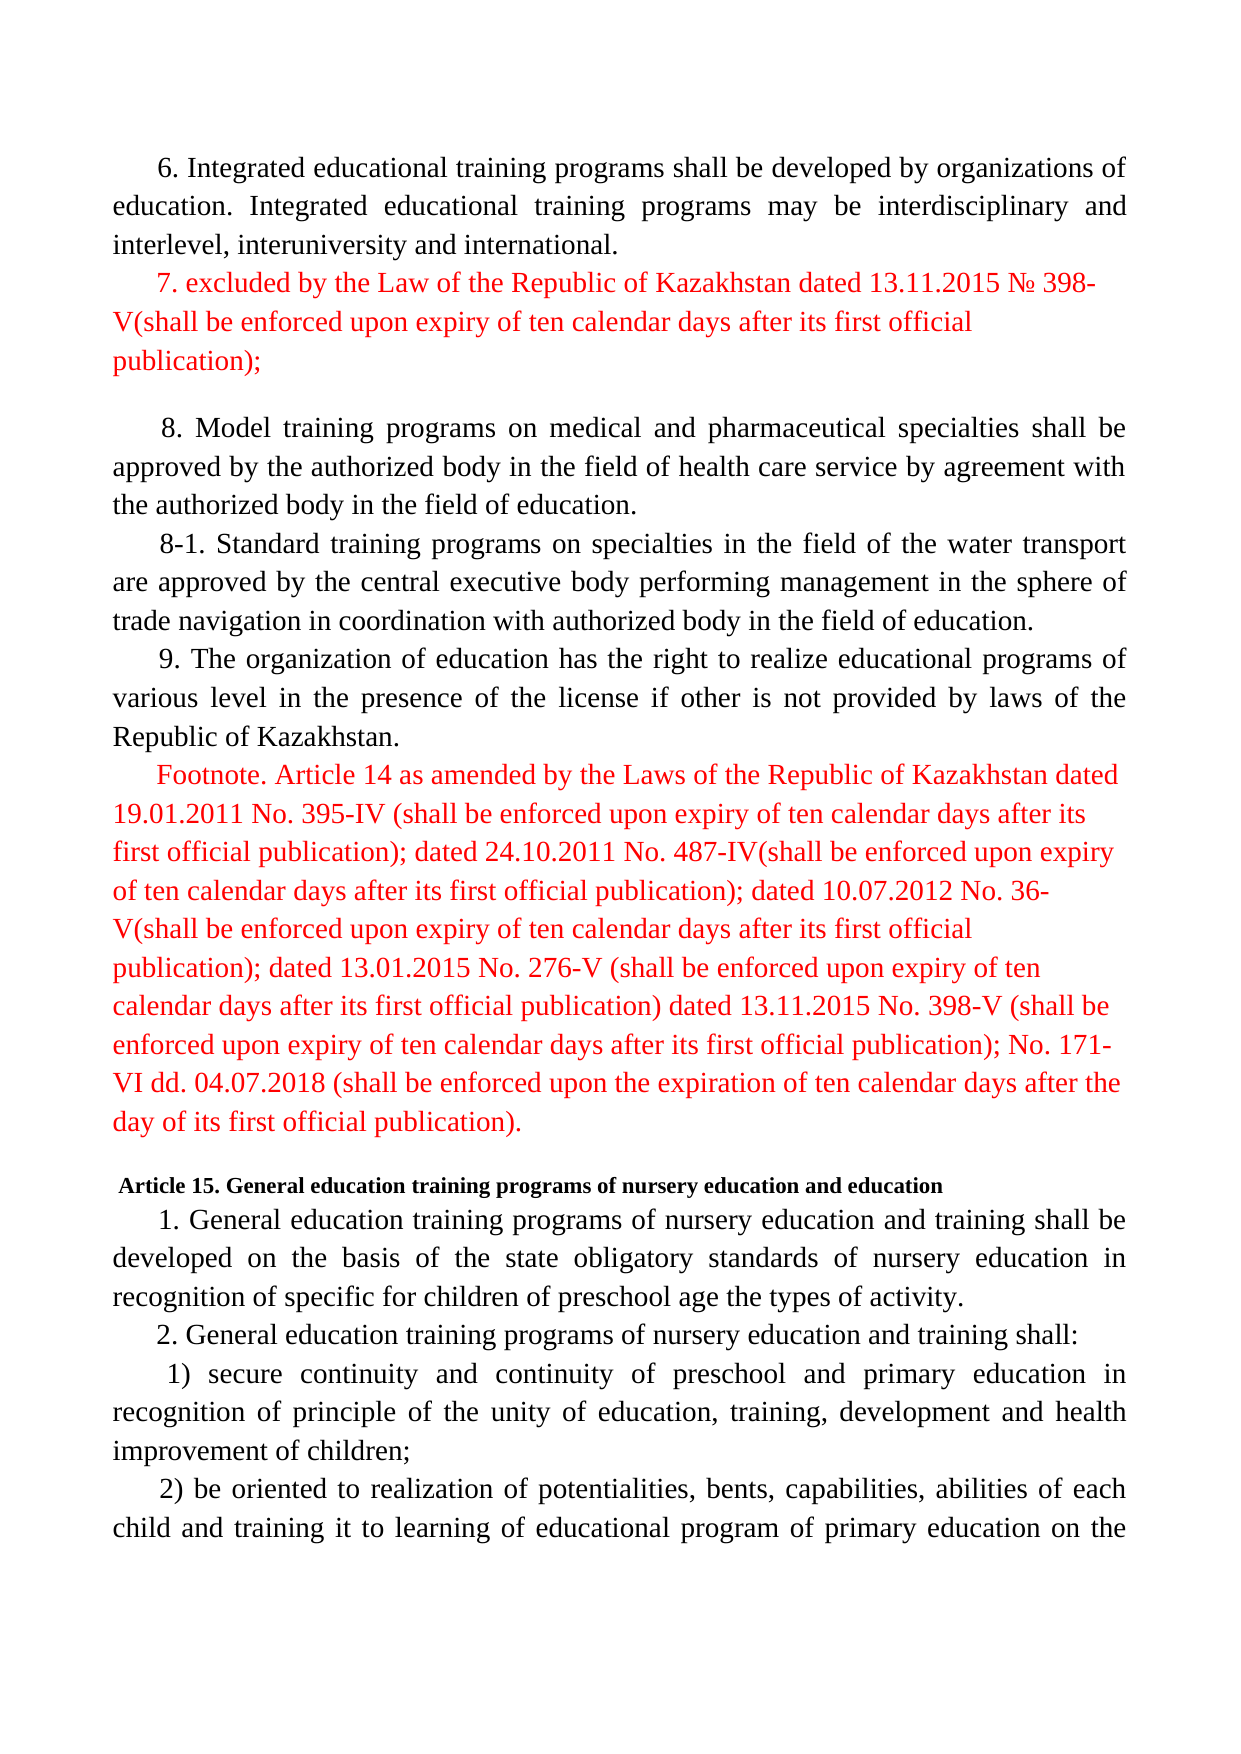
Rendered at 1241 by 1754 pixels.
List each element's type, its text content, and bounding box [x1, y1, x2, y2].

text 8. Model training programs on medical and pharmaceutical specialties shall be approved by the authorized body in the field of health care service by agreement with the authorized body in the field of education. [112, 410, 1128, 521]
text 2. General education training programs of nursery education and training shall: [112, 1317, 1128, 1351]
text 1) secure continuity and continuity of preschool and primary education in recognition of principle of the unity of education, training, development and health improvement of children; [112, 1356, 1128, 1467]
text Footnote. Article 14 as amended by the Laws of the Republic of Kazakhstan dated 19.01.2011 No. 395-IV (shall be enforced upon expiry of ten calendar days after its first official publication); dated 24.10.2011 No. 487-IV(shall be enforced upon expiry of ten calendar days after its first official publication); dated 10.07.2012 No. 36-V(shall be enforced upon expiry of ten calendar days after its first official publication); dated 13.01.2015 No. 276-V (shall be enforced upon expiry of ten calendar days after its first official publication) dated 13.11.2015 No. 398-V (shall be enforced upon expiry of ten calendar days after its first official publication); No. 171-VI dd. 04.07.2018 (shall be enforced upon the expiration of ten calendar days after the day of its first official publication). [112, 757, 1128, 1168]
text 6. Integrated educational training programs shall be developed by organizations of education. Integrated educational training programs may be interdisciplinary and interlevel, interuniversity and international. [112, 150, 1128, 261]
text Article 15. General education training programs of nursery education and education [112, 1172, 1128, 1198]
text 9. The organization of education has the right to realize educational programs of various level in the presence of the license if other is not provided by laws of the Republic of Kazakhstan. [112, 642, 1128, 752]
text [112, 1472, 1128, 1544]
text 1. General education training programs of nursery education and training shall be developed on the basis of the state obligatory standards of nursery education in recognition of specific for children of preschool age the types of activity. [112, 1202, 1128, 1312]
text 7. excluded by the Law of the Republic of Kazakhstan dated 13.11.2015 № 398-V(shall be enforced upon expiry of ten calendar days after its first official publication); [112, 266, 1128, 406]
text 8-1. Standard training programs on specialties in the field of the water transport are approved by the central executive body performing management in the sphere of trade navigation in coordination with authorized body in the field of education. [112, 526, 1128, 637]
